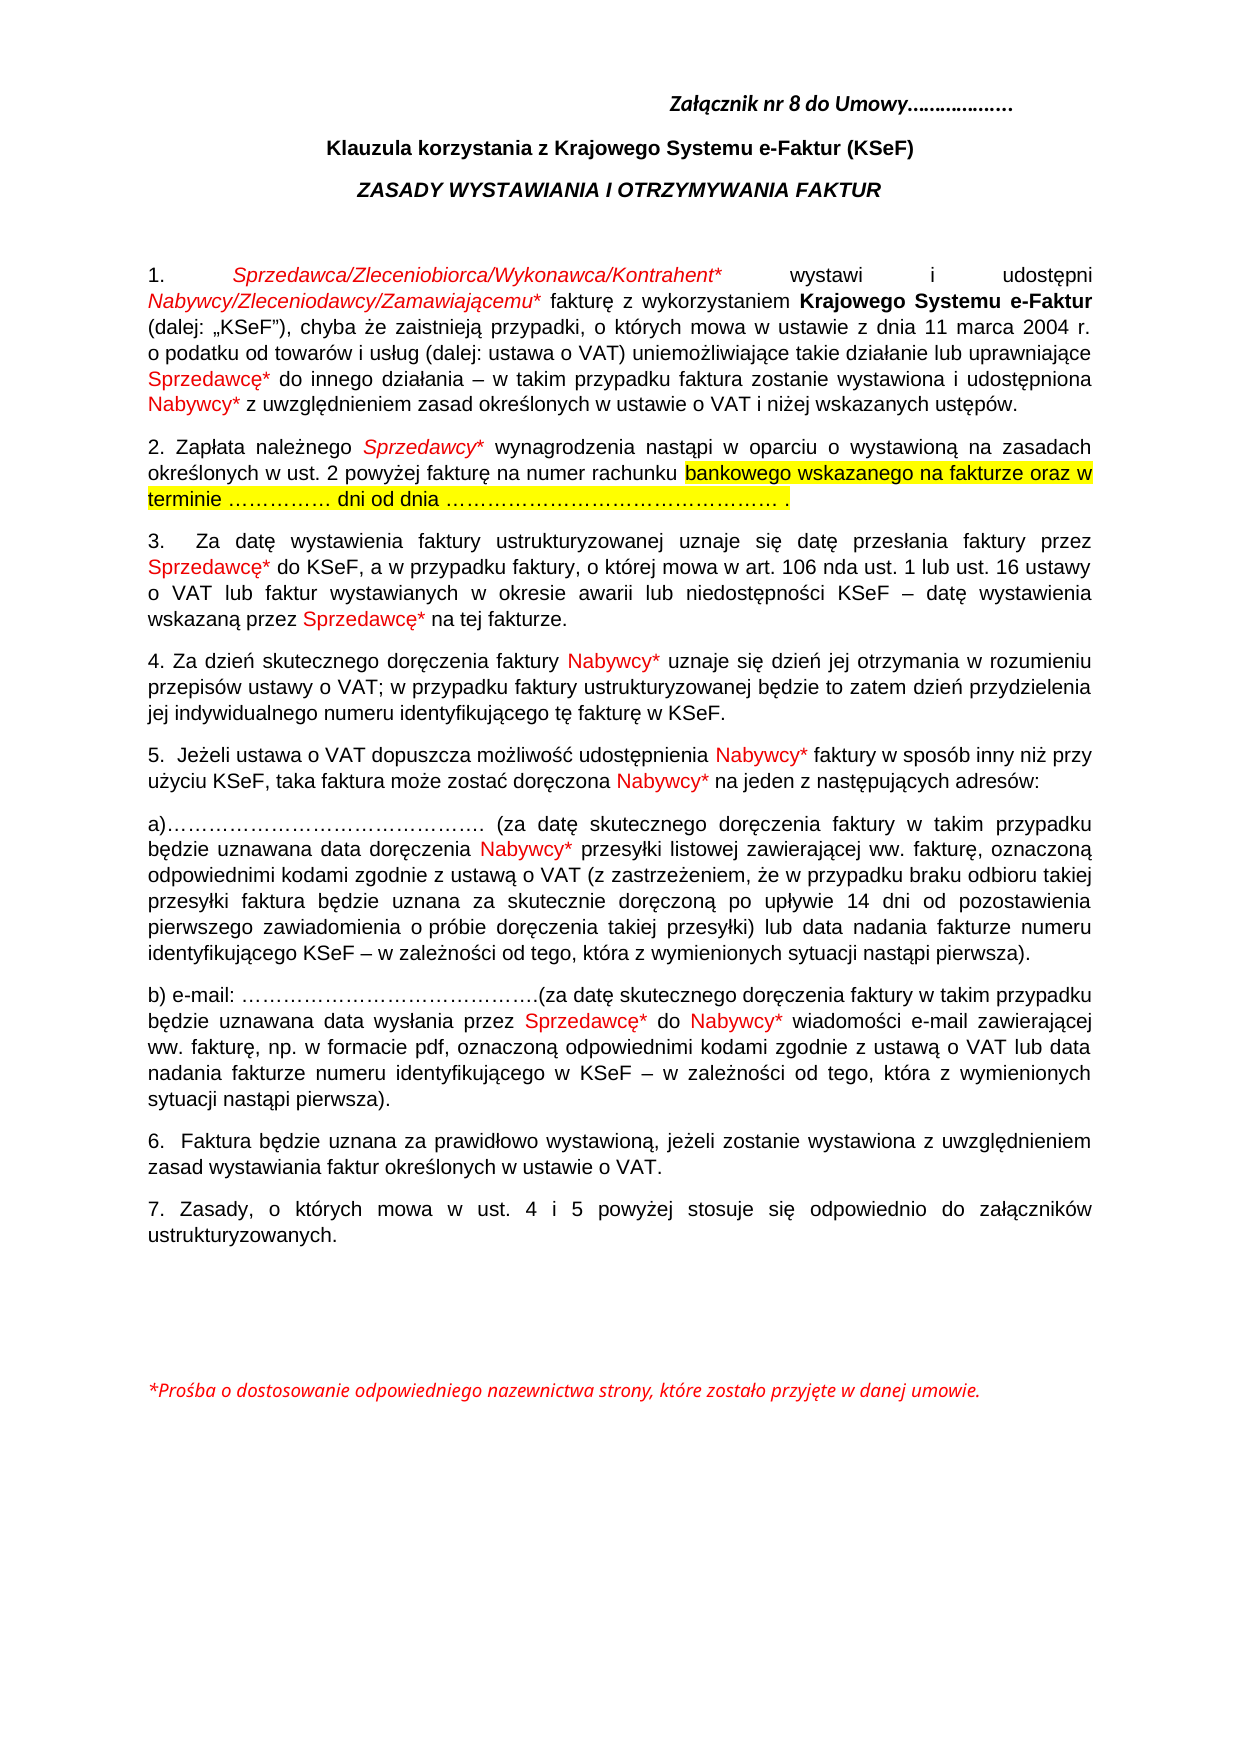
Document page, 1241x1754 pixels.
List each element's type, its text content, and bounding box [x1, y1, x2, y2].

text 4. Za dzień skutecznego doręczenia faktury Nabywcy* uznaje się dzień jej otrzymania w rozumieniu przepisów ustawy o VAT; w przypadku faktury ustrukturyzowanej będzie to zatem dzień przydzielenia jej indywidualnego numeru identyfikującego tę fakturę w KSeF. [148, 649, 1093, 724]
text 7. Zasady, o których mowa w ust. 4 i 5 powyżej stosuje się odpowiednio do załączników ustrukturyzowanych. [148, 1197, 1093, 1247]
text 1. Sprzedawca/Zleceniobiorca/Wykonawca/Kontrahent* wystawi i udostępni Nabywcy/Zleceniodawcy/Zamawiającemu* fakturę z wykorzystaniem Krajowego Systemu e-Faktur (dalej: „KSeF”), chyba że zaistnieją przypadki, o których mowa w ustawie z dnia 11 marca 2004 r. o podatku od towarów i usług (dalej: ustawa o VAT) uniemożliwiające takie działanie lub uprawniające Sprzedawcę* do innego działania – w takim przypadku faktura zostanie wystawiona i udostępniona Nabywcy* z uwzględnieniem zasad określonych w ustawie o VAT i niżej wskazanych ustępów. [148, 263, 1093, 416]
text b) e-mail: …………………………………….(za datę skutecznego doręczenia faktury w takim przypadku będzie uznawana data wysłania przez Sprzedawcę* do Nabywcy* wiadomości e-mail zawierającej ww. fakturę, np. w formacie pdf, oznaczoną odpowiednimi kodami zgodnie z ustawą o VAT lub data nadania fakturze numeru identyfikującego w KSeF – w zależności od tego, która z wymienionych sytuacji nastąpi pierwsza). [148, 983, 1093, 1110]
text 5. Jeżeli ustawa o VAT dopuszcza możliwość udostępnienia Nabywcy* faktury w sposób inny niż przy użyciu KSeF, taka faktura może zostać doręczona Nabywcy* na jeden z następujących adresów: [148, 743, 1093, 793]
text Klauzula korzystania z Krajowego Systemu e-Faktur (KSeF) [148, 136, 1093, 159]
text Załącznik nr 8 do Umowy…………….... [148, 89, 1093, 117]
text a)………………………………………. (za datę skutecznego doręczenia faktury w takim przypadku będzie uznawana data doręczenia Nabywcy* przesyłki listowej zawierającej ww. fakturę, oznaczoną odpowiednimi kodami zgodnie z ustawą o VAT (z zastrzeżeniem, że w przypadku braku odbioru takiej przesyłki faktura będzie uznana za skutecznie doręczoną po upływie 14 dni od pozostawienia pierwszego zawiadomienia o próbie doręczenia takiej przesyłki) lub data nadania fakturze numeru identyfikującego KSeF – w zależności od tego, która z wymienionych sytuacji nastąpi pierwsza). [148, 811, 1093, 964]
text *Prośba o dostosowanie odpowiedniego nazewnictwa strony, które zostało przyjęte w danej umowie. [148, 1377, 1093, 1403]
text 3. Za datę wystawienia faktury ustrukturyzowanej uznaje się datę przesłania faktury przez Sprzedawcę* do KSeF, a w przypadku faktury, o której mowa w art. 106 nda ust. 1 lub ust. 16 ustawy o VAT lub faktur wystawianych w okresie awarii lub niedostępności KSeF – datę wystawienia wskazaną przez Sprzedawcę* na tej fakturze. [148, 529, 1093, 630]
text 6. Faktura będzie uznana za prawidłowo wystawioną, jeżeli zostanie wystawiona z uwzględnieniem zasad wystawiania faktur określonych w ustawie o VAT. [148, 1129, 1093, 1179]
text 2. Zapłata należnego Sprzedawcy* wynagrodzenia nastąpi w oparciu o wystawioną na zasadach określonych w ust. 2 powyżej fakturę na numer rachunku bankowego wskazanego na fakturze oraz w terminie …………… dni od dnia ………………………………………… . [148, 435, 1093, 510]
text ZASADY WYSTAWIANIA I OTRZYMYWANIA FAKTUR [148, 178, 1093, 202]
